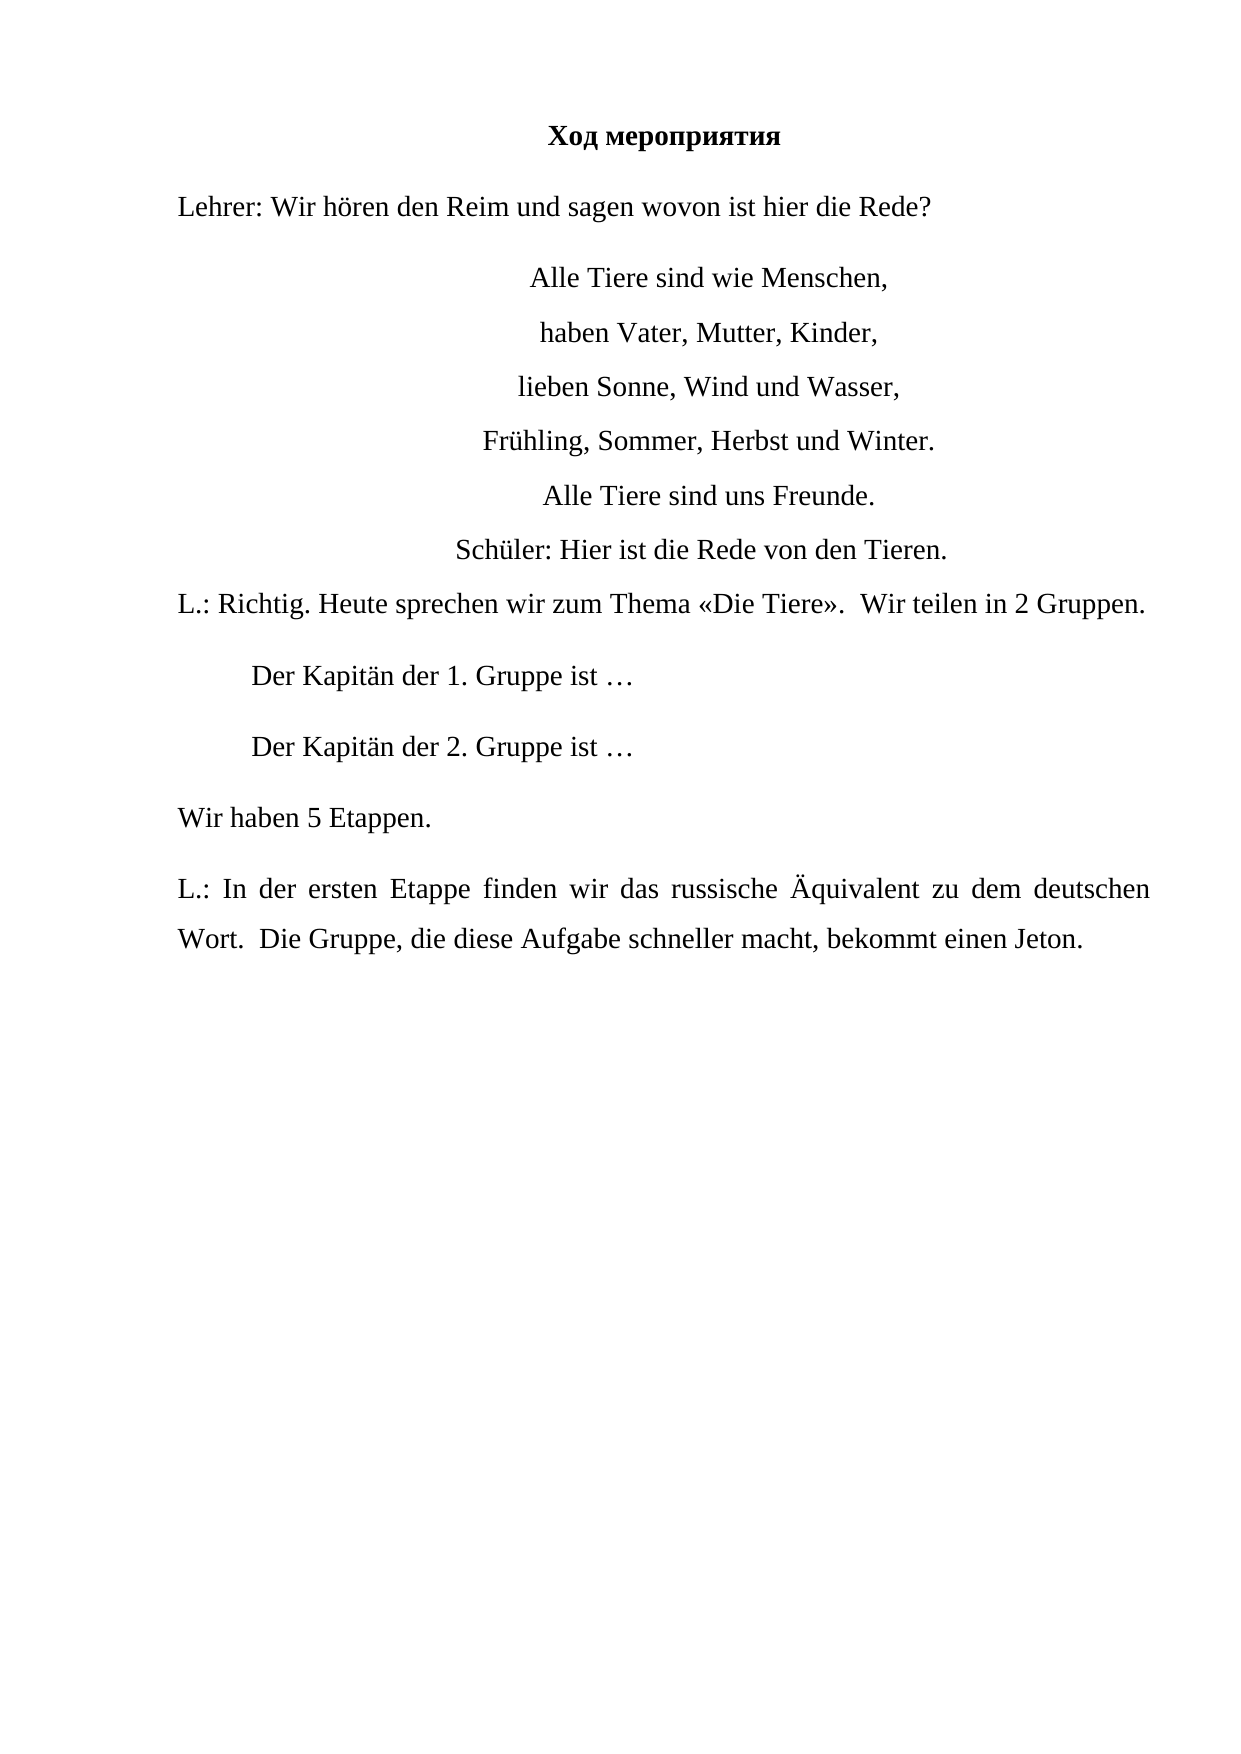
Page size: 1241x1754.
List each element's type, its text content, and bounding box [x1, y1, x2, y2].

text L.: Richtig. Heute sprechen wir zum Thema «Die Tiere». Wir teilen in 2 Gruppen. [177, 587, 1152, 620]
text L.: In der ersten Etappe finden wir das russische Äquivalent zu dem deutschen Wort. Die Gruppe, die diese Aufgabe schneller macht, bekommt einen Jeton. [177, 871, 1152, 955]
text Wir haben 5 Etappen. [177, 800, 1152, 834]
text Alle Tiere sind wie Menschen, [177, 260, 1152, 294]
text Ход мероприятия [177, 118, 1152, 152]
text Frühling, Sommer, Herbst und Winter. [177, 423, 1152, 457]
text Alle Tiere sind uns Freunde. [177, 478, 1152, 511]
text Lehrer: Wir hören den Reim und sagen wovon ist hier die Rede? [177, 189, 1152, 223]
text Der Kapitän der 2. Gruppe ist … [177, 729, 1152, 762]
text lieben Sonne, Wind und Wasser, [177, 369, 1152, 403]
text Schüler: Hier ist die Rede von den Tieren. [177, 532, 1152, 566]
text haben Vater, Mutter, Kinder, [177, 315, 1152, 348]
text Der Kapitän der 1. Gruppe ist … [177, 658, 1152, 691]
